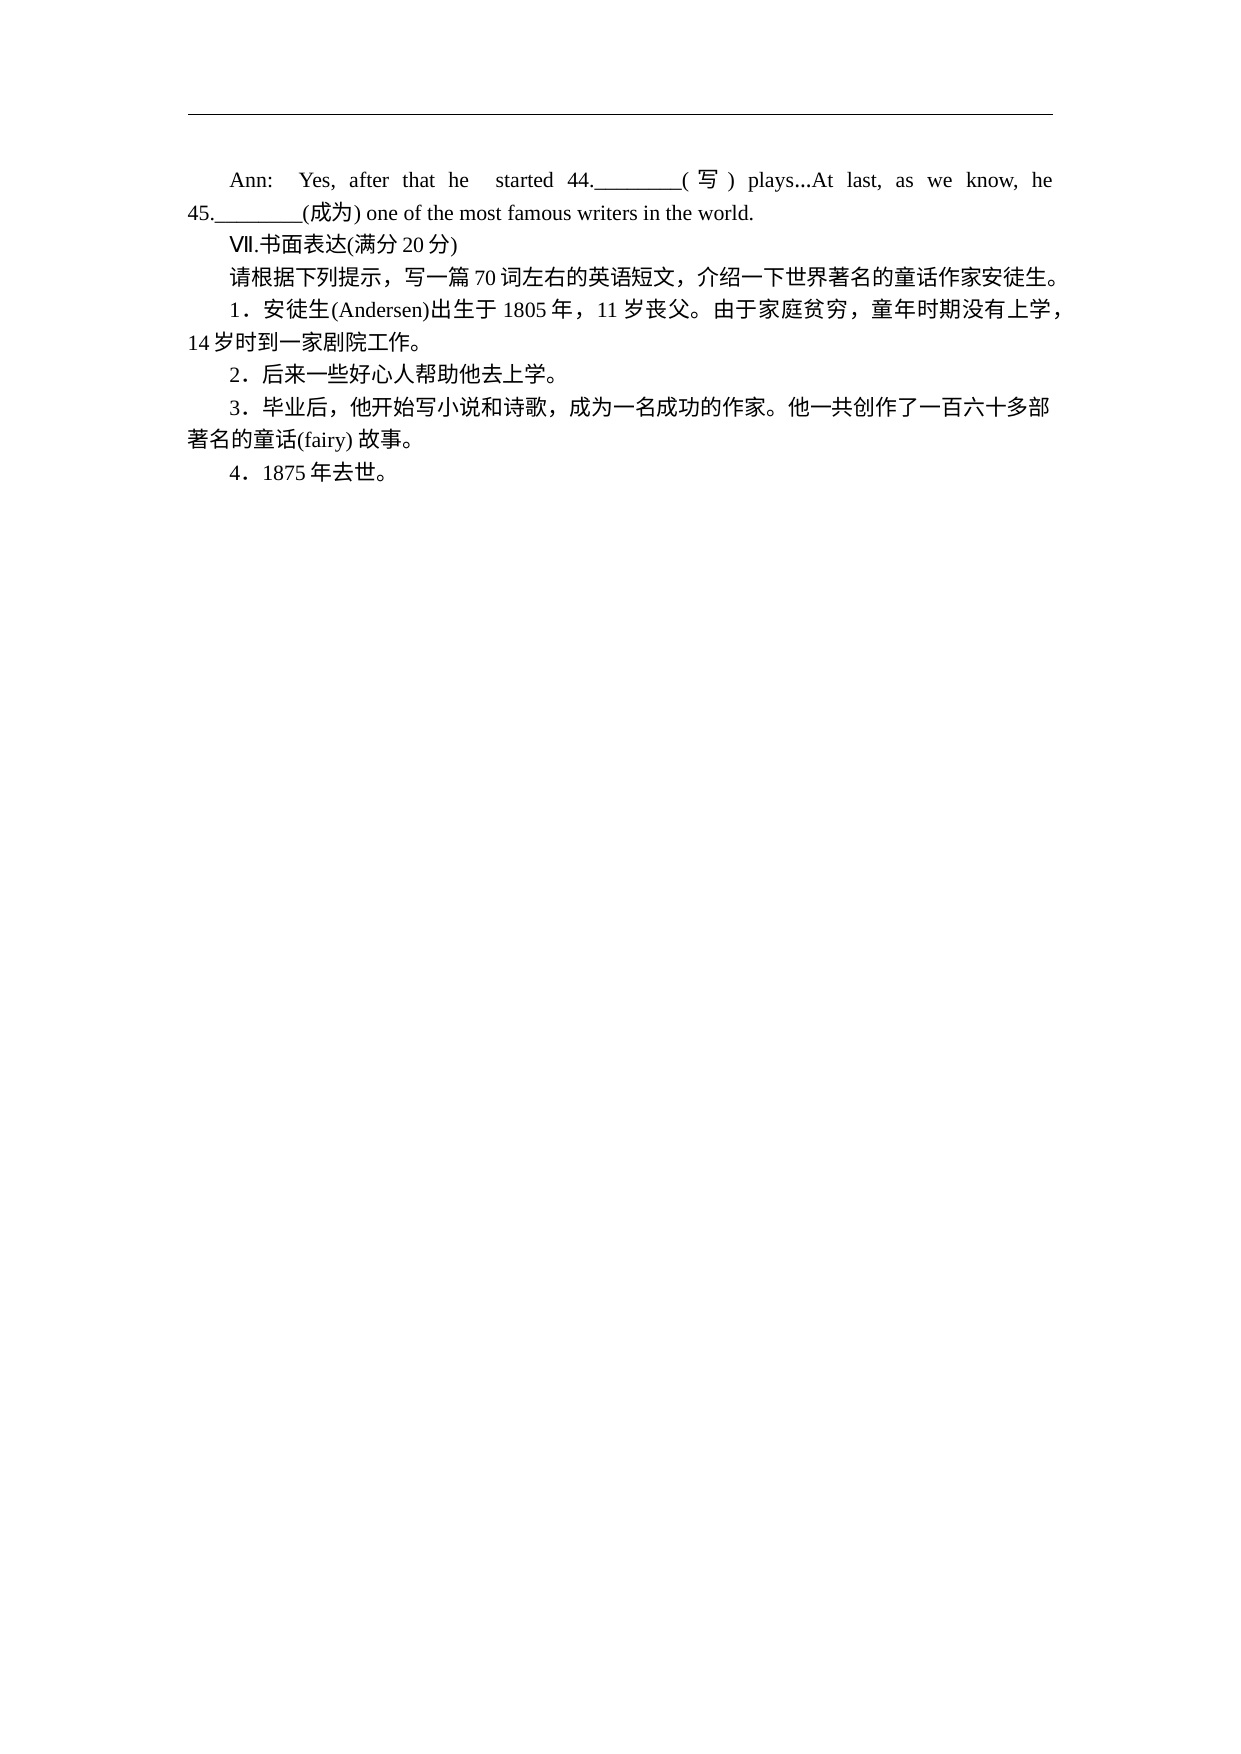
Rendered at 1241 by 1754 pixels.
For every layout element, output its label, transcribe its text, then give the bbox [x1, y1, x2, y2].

text 3．毕业后，他开始写小说和诗歌，成为一名成功的作家。他一共创作了一百六十多部著名的童话(fairy) 故事。 [187, 389, 1053, 454]
text 请根据下列提示，写一篇70词左右的英语短文，介绍一下世界著名的童话作家安徒生。 [187, 259, 1053, 292]
text Ⅶ.书面表达(满分20分) [187, 227, 1053, 259]
text 1．安徒生(Andersen)出生于1805年，11岁丧父。由于家庭贫穷，童年时期没有上学，14岁时到一家剧院工作。 [187, 292, 1053, 357]
text Ann: Yes, after that he started 44.________(写) plays…At last, as we know, he 45.________(成为) one of the most famous writers in the world. [187, 162, 1053, 227]
text 4．1875年去世。 [187, 454, 1053, 487]
text 2．后来一些好心人帮助他去上学。 [187, 357, 1053, 389]
